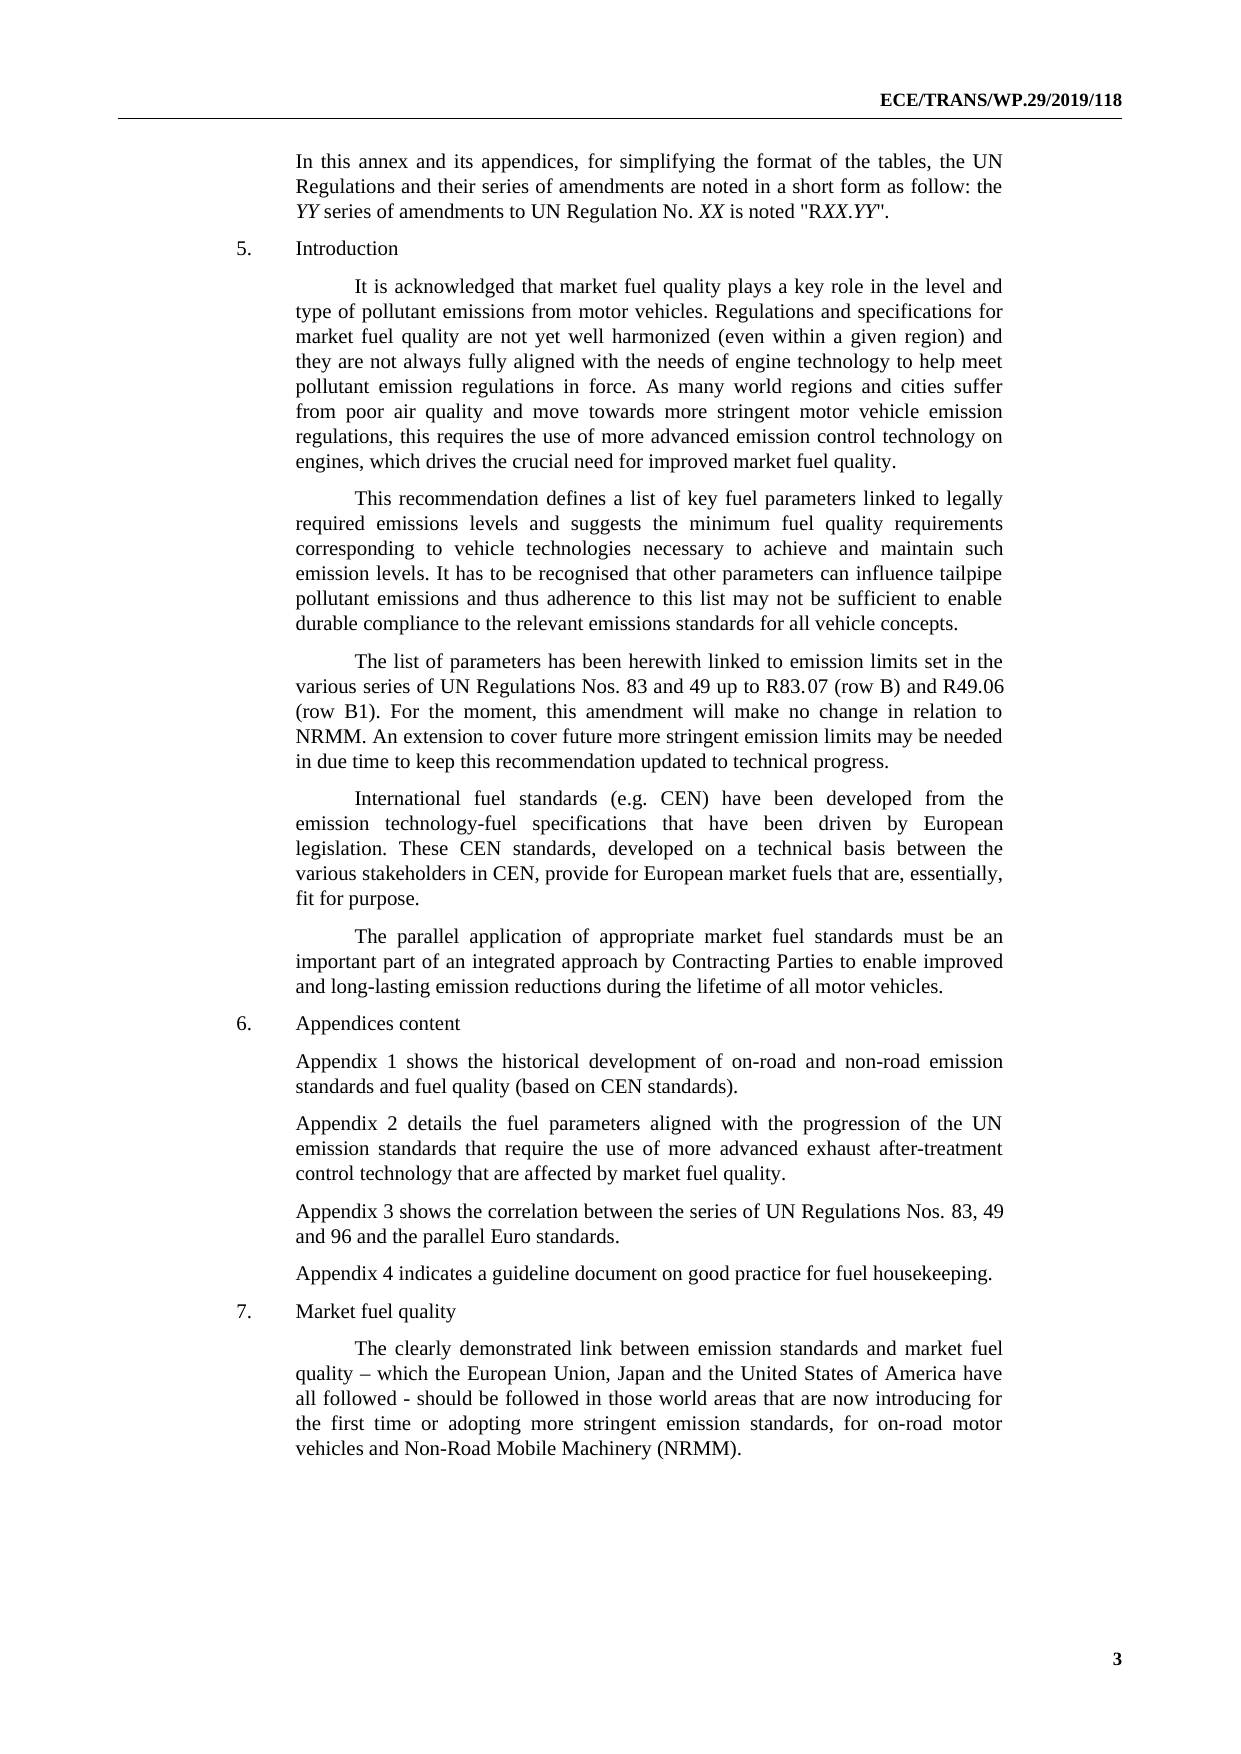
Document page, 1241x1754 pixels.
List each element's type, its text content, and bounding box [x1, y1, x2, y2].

text The clearly demonstrated link between emission standards and market fuel quality – which the European Union, Japan and the United States of America have all followed - should be followed in those world areas that are now introducing for the first time or adopting more stringent emission standards, for on-road motor vehicles and Non-Road Mobile Machinery (NRMM). [295, 1335, 1004, 1460]
text This recommendation defines a list of key fuel parameters linked to legally required emissions levels and suggests the minimum fuel quality requirements corresponding to vehicle technologies necessary to achieve and maintain such emission levels. It has to be recognised that other parameters can influence tailpipe pollutant emissions and thus adherence to this list may not be sufficient to enable durable compliance to the relevant emissions standards for all vehicle concepts. [295, 485, 1004, 635]
text 5. Introduction [236, 235, 1004, 260]
text It is acknowledged that market fuel quality plays a key role in the level and type of pollutant emissions from motor vehicles. Regulations and specifications for market fuel quality are not yet well harmonized (even within a given region) and they are not always fully aligned with the needs of engine technology to help meet pollutant emission regulations in force. As many world regions and cities suffer from poor air quality and move towards more stringent motor vehicle emission regulations, this requires the use of more advanced emission control technology on engines, which drives the crucial need for improved market fuel quality. [295, 273, 1004, 473]
text Appendix 4 indicates a guideline document on good practice for fuel housekeeping. [295, 1260, 1004, 1285]
text Appendix 2 details the fuel parameters aligned with the progression of the UN emission standards that require the use of more advanced exhaust after-treatment control technology that are affected by market fuel quality. [295, 1110, 1004, 1185]
text Appendix 3 shows the correlation between the series of UN Regulations Nos. 83, 49 and 96 and the parallel Euro standards. [295, 1198, 1004, 1248]
text 6. Appendices content [236, 1010, 1004, 1035]
text 7. Market fuel quality [236, 1298, 1004, 1323]
text The list of parameters has been herewith linked to emission limits set in the various series of UN Regulations Nos. 83 and 49 up to R83.07 (row B) and R49.06 (row B1). For the moment, this amendment will make no change in relation to NRMM. An extension to cover future more stringent emission limits may be needed in due time to keep this recommendation updated to technical progress. [295, 648, 1004, 773]
text International fuel standards (e.g. CEN) have been developed from the emission technology-fuel specifications that have been driven by European legislation. These CEN standards, developed on a technical basis between the various stakeholders in CEN, provide for European market fuels that are, essentially, fit for purpose. [295, 785, 1004, 910]
text In this annex and its appendices, for simplifying the format of the tables, the UN Regulations and their series of amendments are noted in a short form as follow: the YY series of amendments to UN Regulation No. XX is noted "RXX.YY". [295, 148, 1004, 223]
text Appendix 1 shows the historical development of on-road and non-road emission standards and fuel quality (based on CEN standards). [295, 1048, 1004, 1098]
text The parallel application of appropriate market fuel standards must be an important part of an integrated approach by Contracting Parties to enable improved and long-lasting emission reductions during the lifetime of all motor vehicles. [295, 923, 1004, 998]
